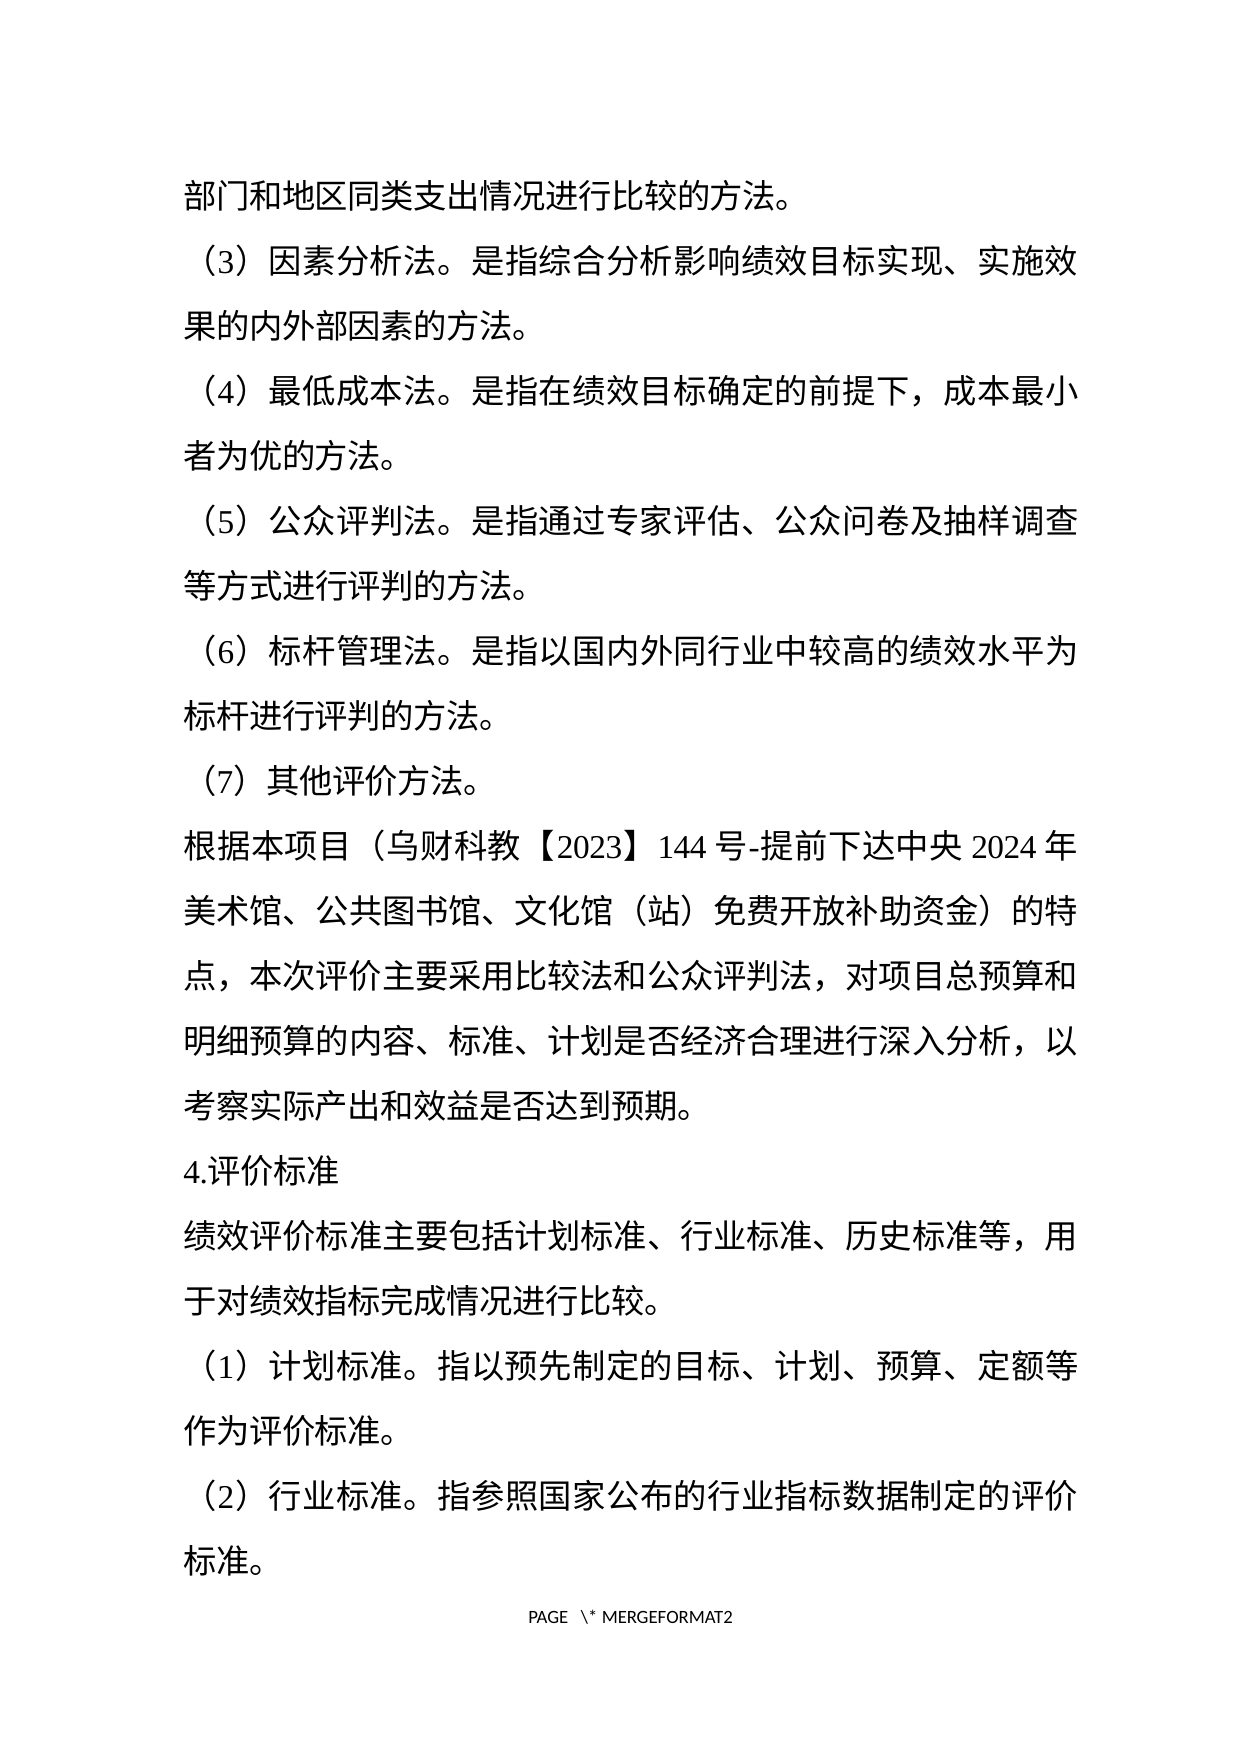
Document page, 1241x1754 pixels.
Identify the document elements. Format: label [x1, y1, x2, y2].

text [183, 162, 1078, 1592]
